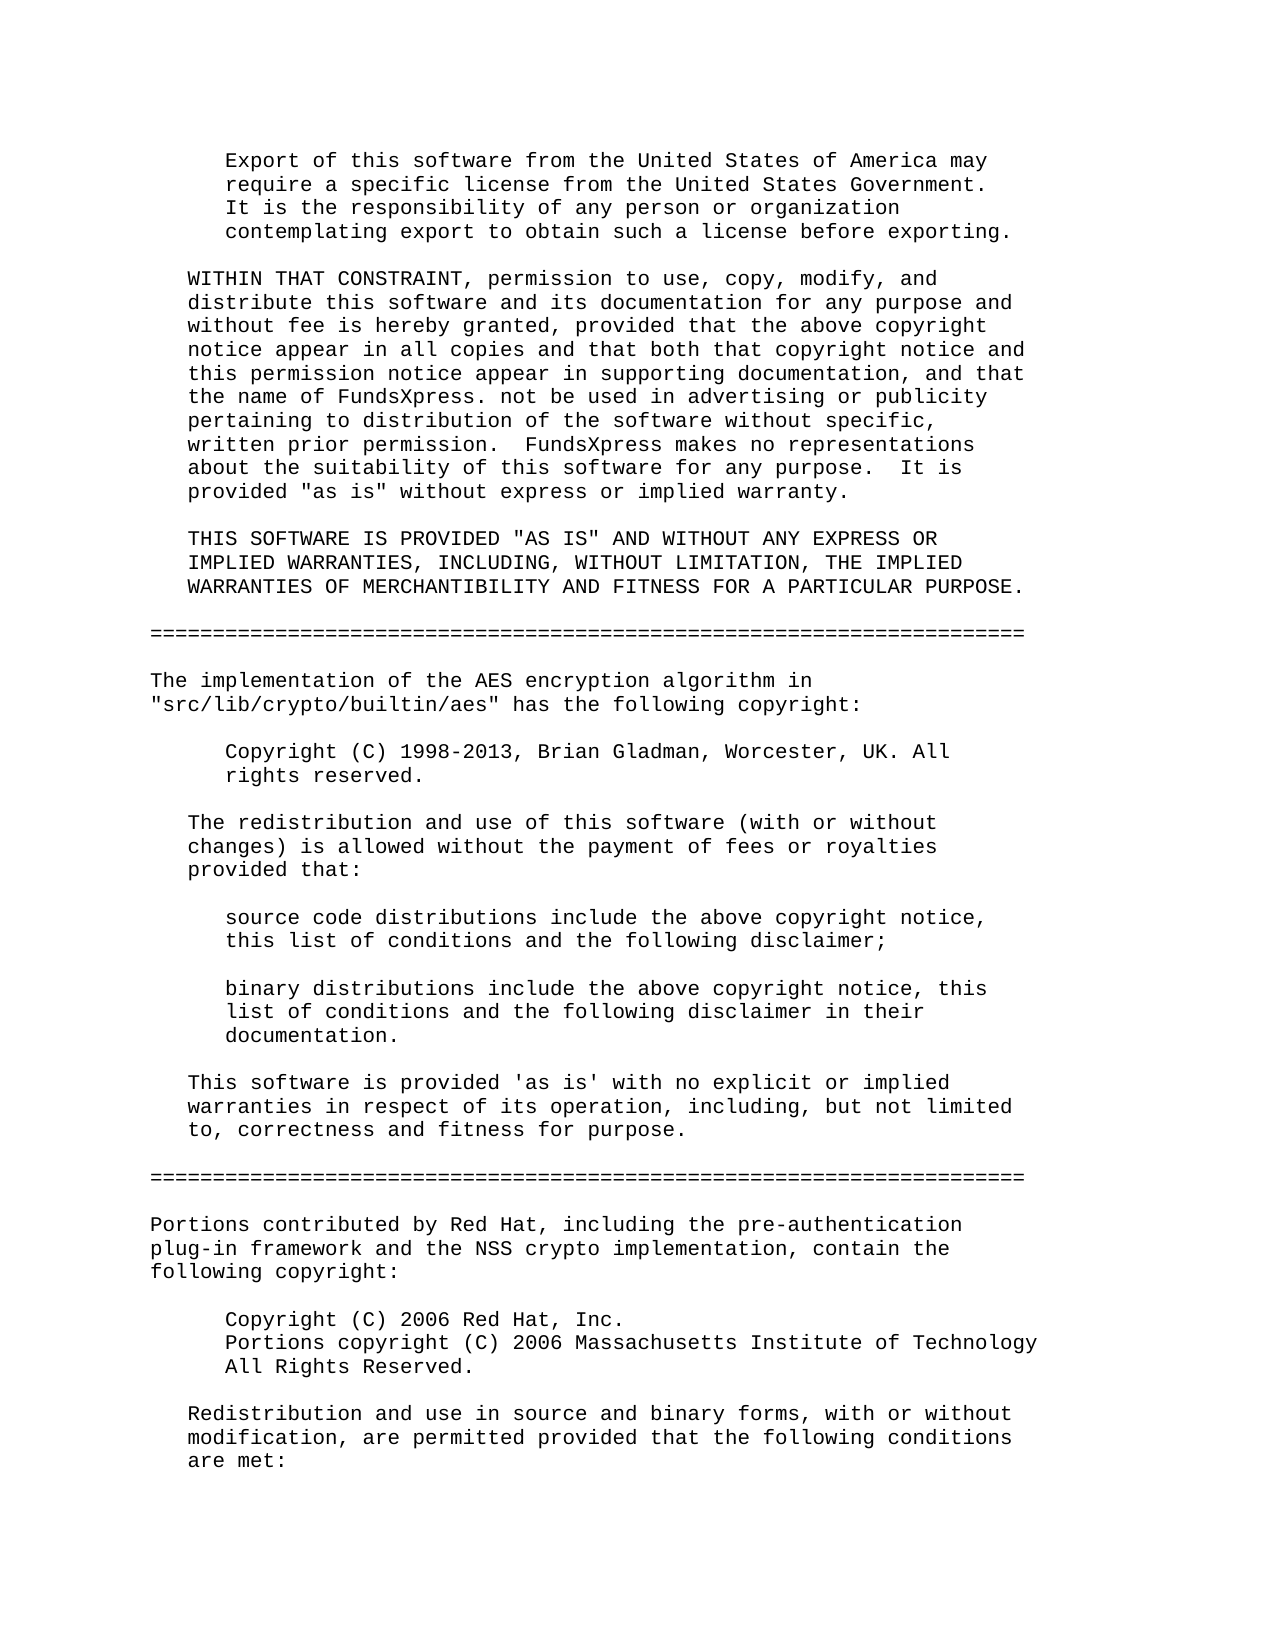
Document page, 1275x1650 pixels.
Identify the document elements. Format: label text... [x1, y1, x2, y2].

text to, correctness and fitness for purpose. [150, 1119, 1125, 1143]
text this list of conditions and the following disclaimer; [150, 930, 1125, 954]
text WARRANTIES OF MERCHANTIBILITY AND FITNESS FOR A PARTICULAR PURPOSE. [150, 576, 1125, 599]
text about the suitability of this software for any purpose. It is [150, 457, 1125, 481]
text Copyright (C) 1998-2013, Brian Gladman, Worcester, UK. All [150, 741, 1125, 765]
text rights reserved. [150, 765, 1125, 788]
text Portions copyright (C) 2006 Massachusetts Institute of Technology [150, 1332, 1125, 1356]
text Redistribution and use in source and binary forms, with or without [150, 1403, 1125, 1427]
text "src/lib/crypto/builtin/aes" has the following copyright: [150, 694, 1125, 717]
text changes) is allowed without the payment of fees or royalties [150, 836, 1125, 859]
text plug-in framework and the NSS crypto implementation, contain the [150, 1238, 1125, 1261]
text this permission notice appear in supporting documentation, and that [150, 363, 1125, 386]
text Copyright (C) 2006 Red Hat, Inc. [150, 1309, 1125, 1332]
text source code distributions include the above copyright notice, [150, 907, 1125, 930]
text list of conditions and the following disclaimer in their [150, 1001, 1125, 1025]
text require a specific license from the United States Government. [150, 174, 1125, 197]
text WITHIN THAT CONSTRAINT, permission to use, copy, modify, and [150, 268, 1125, 292]
text are met: [150, 1451, 1125, 1474]
text notice appear in all copies and that both that copyright notice and [150, 339, 1125, 363]
text The redistribution and use of this software (with or without [150, 812, 1125, 836]
text provided that: [150, 859, 1125, 883]
text warranties in respect of its operation, including, but not limited [150, 1096, 1125, 1119]
text written prior permission. FundsXpress makes no representations [150, 434, 1125, 457]
text modification, are permitted provided that the following conditions [150, 1427, 1125, 1451]
text documentation. [150, 1025, 1125, 1048]
text It is the responsibility of any person or organization [150, 197, 1125, 221]
text without fee is hereby granted, provided that the above copyright [150, 316, 1125, 339]
text Portions contributed by Red Hat, including the pre-authentication [150, 1214, 1125, 1238]
text IMPLIED WARRANTIES, INCLUDING, WITHOUT LIMITATION, THE IMPLIED [150, 552, 1125, 576]
text The implementation of the AES encryption algorithm in [150, 670, 1125, 694]
text Export of this software from the United States of America may [150, 150, 1125, 174]
text ====================================================================== [150, 1167, 1125, 1190]
text ====================================================================== [150, 623, 1125, 647]
text THIS SOFTWARE IS PROVIDED "AS IS" AND WITHOUT ANY EXPRESS OR [150, 528, 1125, 552]
text This software is provided 'as is' with no explicit or implied [150, 1072, 1125, 1096]
text All Rights Reserved. [150, 1356, 1125, 1379]
text binary distributions include the above copyright notice, this [150, 978, 1125, 1001]
text contemplating export to obtain such a license before exporting. [150, 221, 1125, 244]
text provided "as is" without express or implied warranty. [150, 481, 1125, 505]
text distribute this software and its documentation for any purpose and [150, 292, 1125, 316]
text pertaining to distribution of the software without specific, [150, 410, 1125, 434]
text following copyright: [150, 1261, 1125, 1285]
text the name of FundsXpress. not be used in advertising or publicity [150, 386, 1125, 410]
